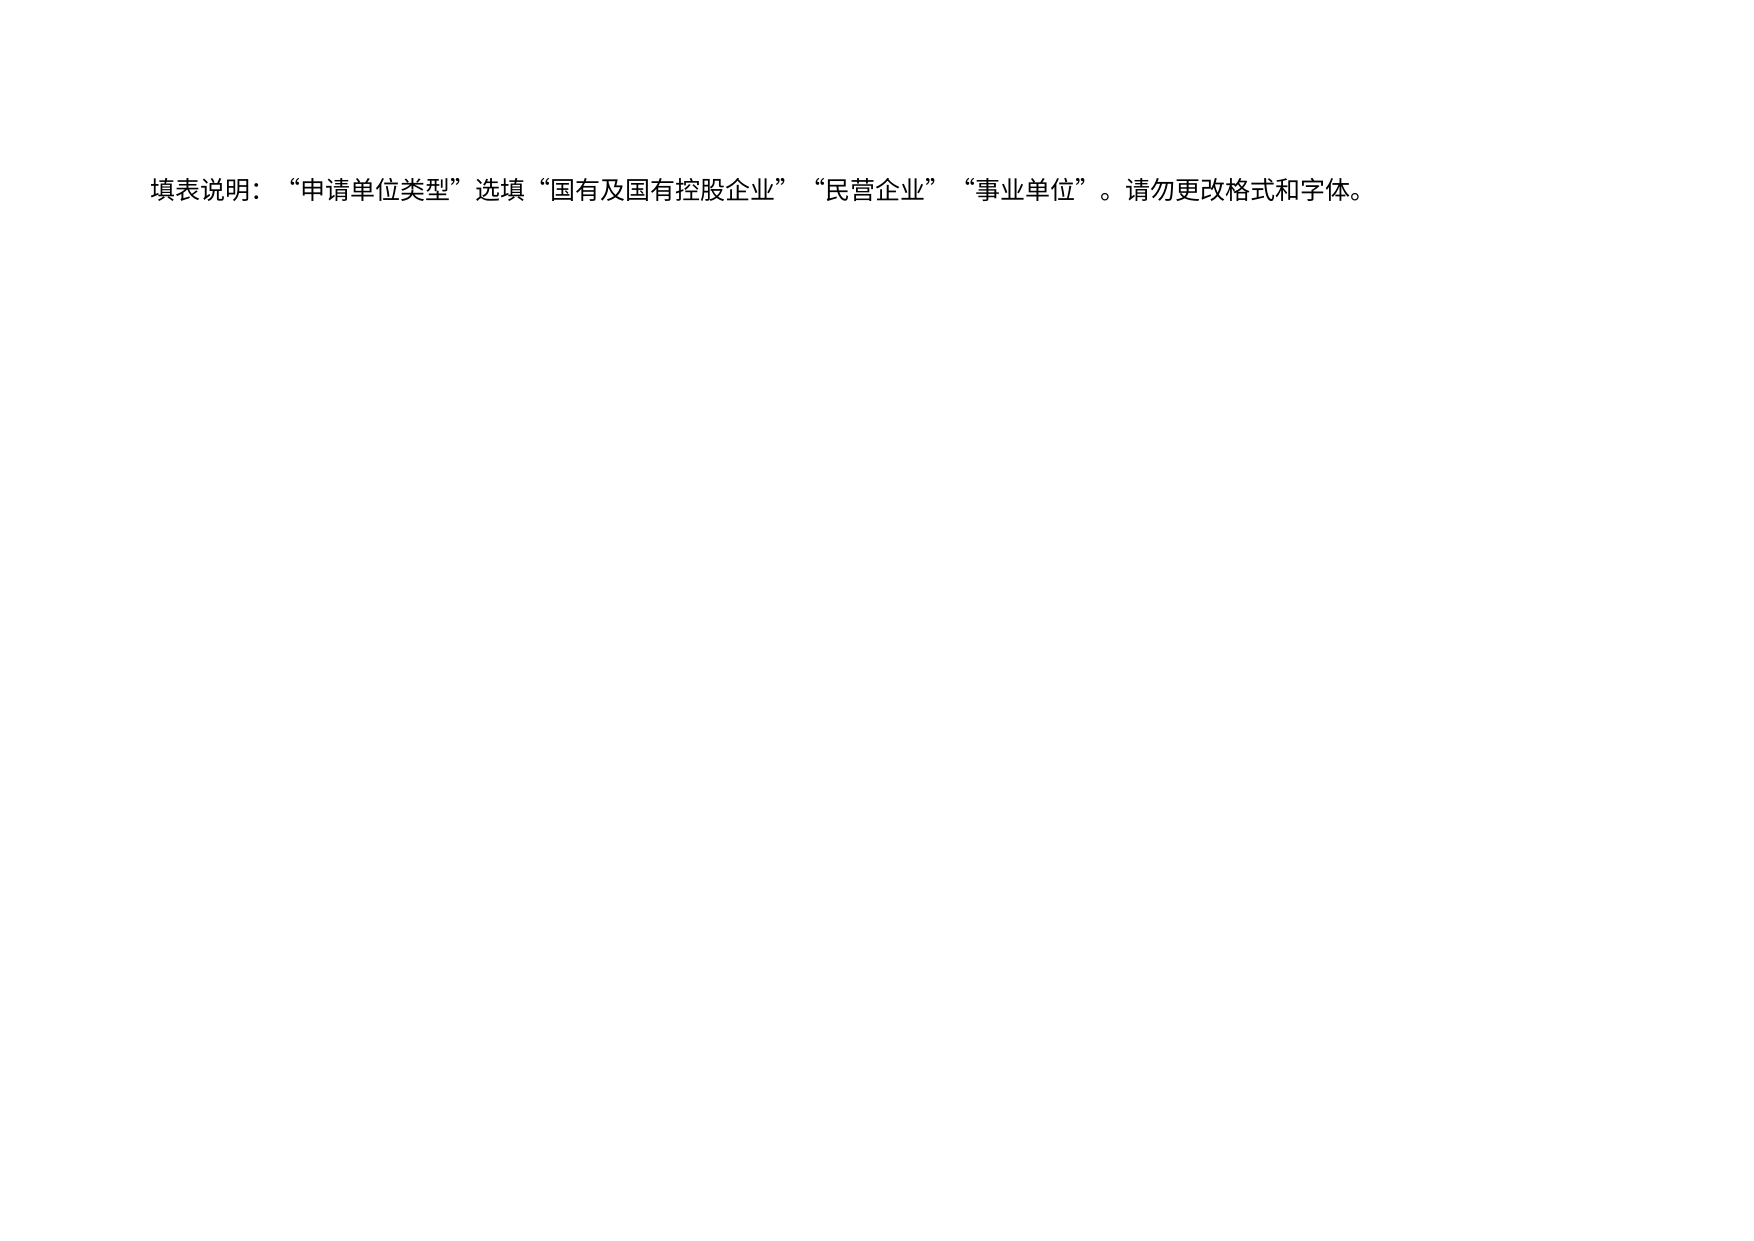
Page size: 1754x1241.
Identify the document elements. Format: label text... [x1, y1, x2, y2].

text 填表说明：“申请单位类型”选填“国有及国有控股企业”“民营企业”“事业单位”。请勿更改格式和字体。 [150, 171, 1604, 207]
